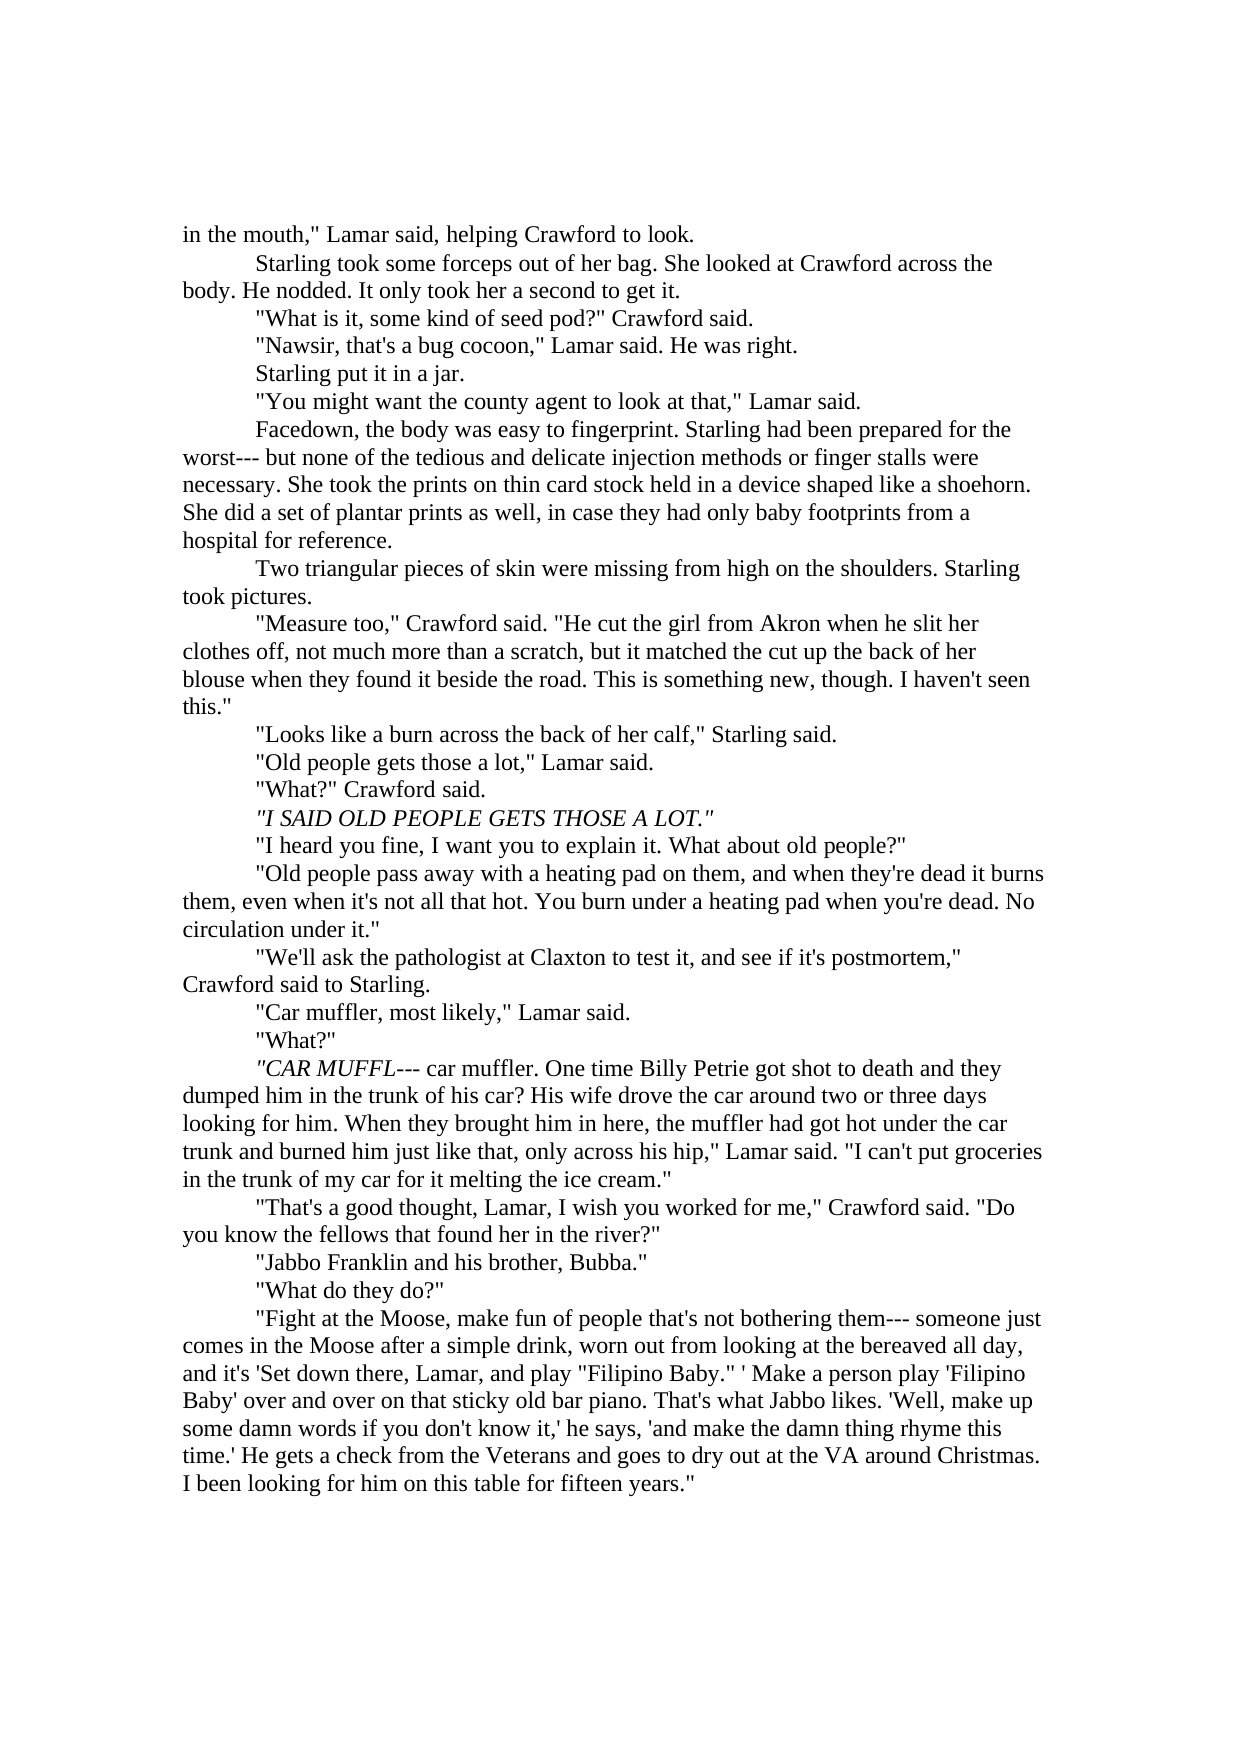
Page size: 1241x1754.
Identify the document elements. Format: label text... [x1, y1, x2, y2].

text "What is it, some kind of seed pod?" Crawford said. "Nawsir, that's a bug cocoon," Lamar said. He was right. Starling put it in a jar. [255, 304, 814, 387]
text "Jabbo Franklin and his brother, Bubba." "What do they do?" [255, 1248, 668, 1303]
text "Old people pass away with a heating pad on them, and when they're dead it burns them, even when it's not all that hot. You burn under a heating pad when you're dead. No circulation under it." [182, 859, 1051, 943]
text "Car muffler, most likely," Lamar said. "What?" [255, 998, 668, 1053]
text "I SAID OLD PEOPLE GETS THOSE A LOT." [255, 804, 1142, 831]
text "You might want the county agent to look at that," Lamar said. [255, 387, 1142, 415]
text "What?" Crawford said. [255, 776, 1142, 803]
text "Fight at the Moose, make fun of people that's not bothering them--- someone just comes in the Moose after a simple drink, worn out from looking at the bereaved all day, and it's 'Set down there, Lamar, and play "Filipino Baby." ' Make a person play 'Filipino Baby' over and over on that sticky old bar piano. That's what Jabbo likes. 'Well, make up some damn words if you don't know it,' he says, 'and make the damn thing rhyme this time.' He gets a check from the Veterans and goes to dry out at the VA around Christmas. I been looking for him on this table for fifteen years." [182, 1303, 1048, 1497]
text Two triangular pieces of skin were missing from high on the shoulders. Starling took pictures. [182, 554, 1051, 609]
text "Looks like a burn across the back of her calf," Starling said. "Old people gets those a lot," Lamar said. [255, 720, 849, 776]
text in the mouth," Lamar said, helping Crawford to look. [182, 220, 1142, 248]
text "CAR MUFFL--- car muffler. One time Billy Petrie got shot to death and they dumped him in the trunk of his car? His wife drove the car around two or three days looking for him. When they brought him in here, the muffler had got hot under the car trunk and burned him just like that, only across his hip," Lamar said. "I can't put groceries in the trunk of my car for it melting the ice cream." [182, 1054, 1051, 1192]
text "That's a good thought, Lamar, I wish you worked for me," Crawford said. "Do you know the fellows that found her in the river?" [182, 1193, 1051, 1248]
text "We'll ask the pathologist at Claxton to test it, and see if it's postmortem," Crawford said to Starling. [182, 943, 1051, 998]
text "I heard you fine, I want you to explain it. What about old people?" [255, 831, 1142, 859]
text "Measure too," Crawford said. "He cut the girl from Akron when he slit her clothes off, not much more than a scratch, but it matched the cut up the back of her blouse when they found it beside the road. This is something new, though. I haven't seen this." [182, 609, 1040, 720]
text Starling took some forceps out of her bag. She looked at Crawford across the body. He nodded. It only took her a second to get it. [182, 248, 1040, 304]
text Facedown, the body was easy to fingerprint. Starling had been prepared for the worst--- but none of the tedious and delicate injection methods or finger stalls were necessary. She took the prints on thin card stock held in a device shaped like a shoehorn. She did a set of plantar prints as well, in case they had only baby footprints from a hospital for reference. [182, 415, 1046, 553]
